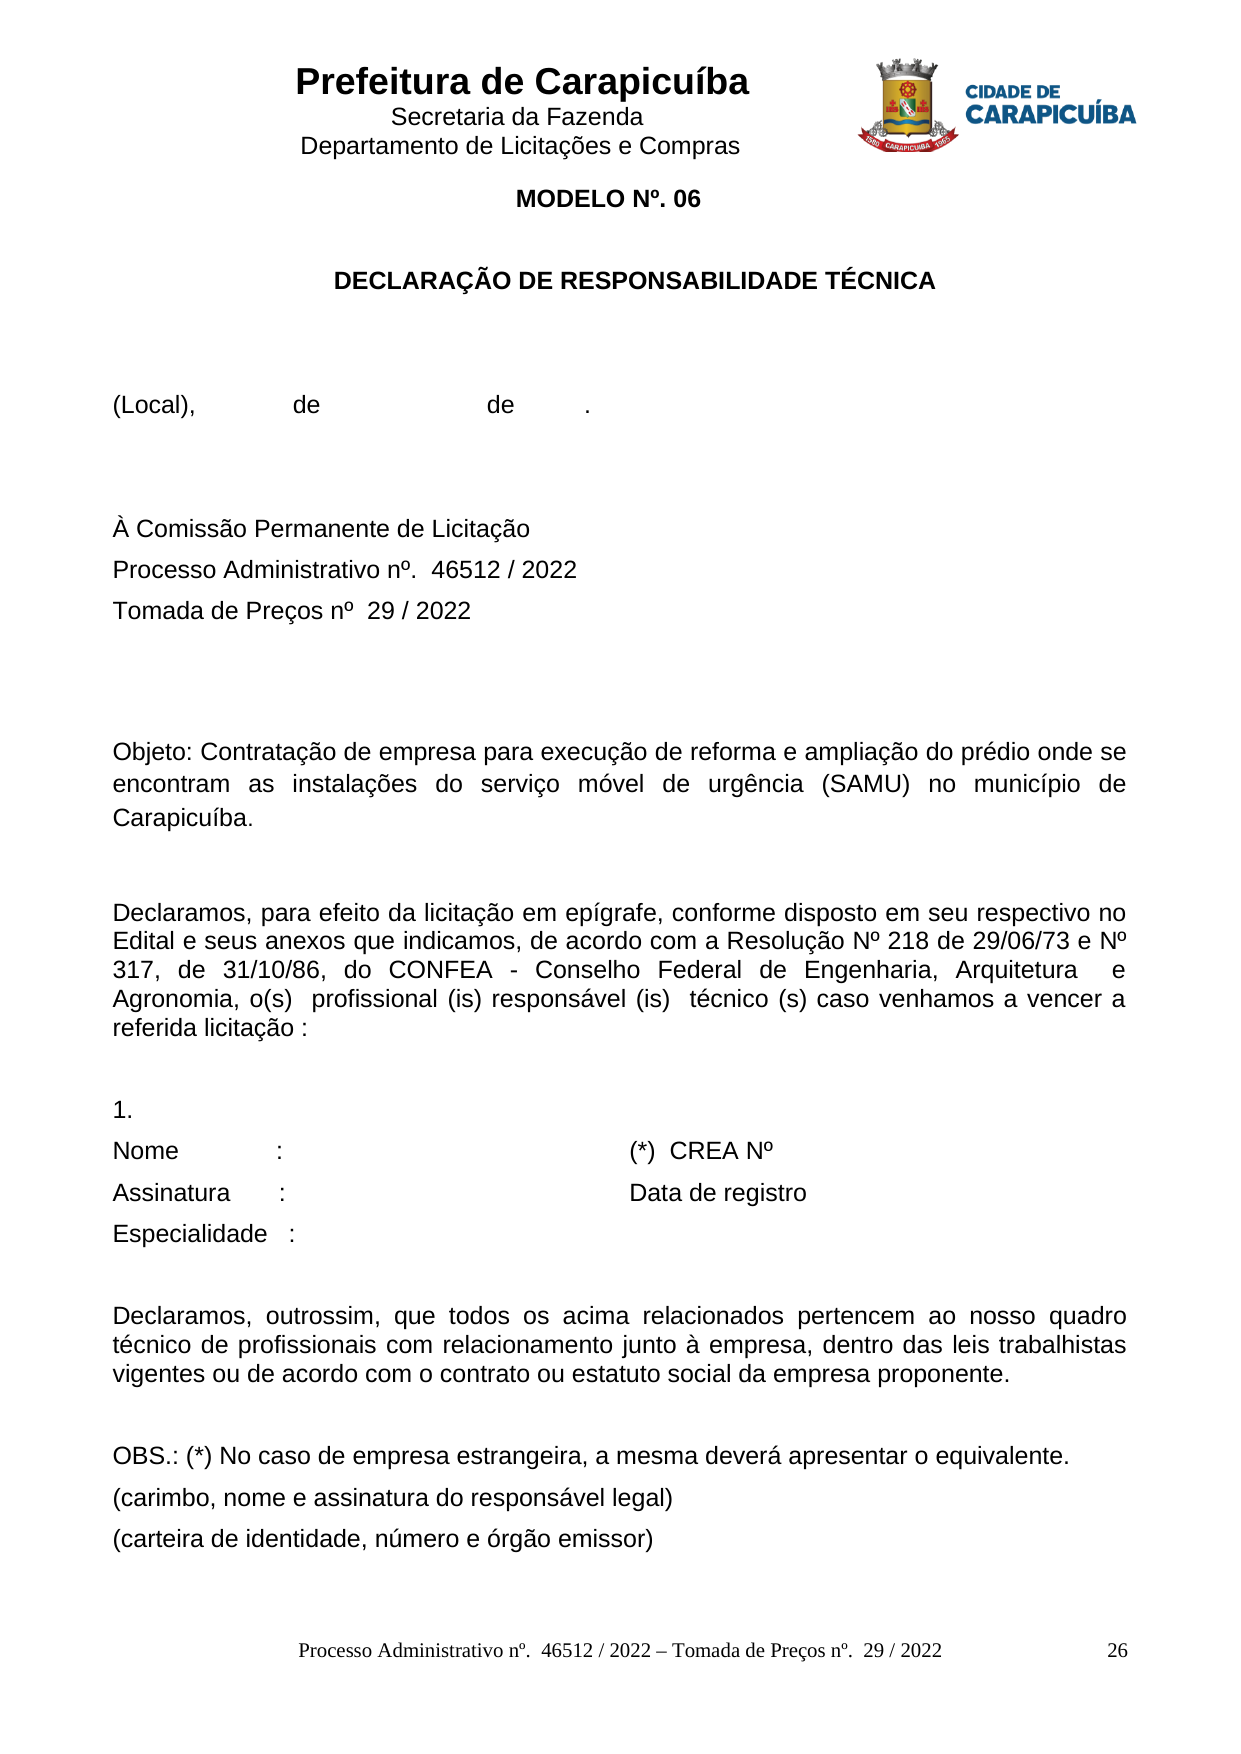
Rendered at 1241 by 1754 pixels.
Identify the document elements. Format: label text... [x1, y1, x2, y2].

text MODELO Nº. 06 [112, 184, 1104, 212]
picture [857, 57, 1139, 152]
text OBS.: (*) No caso de empresa estrangeira, a mesma deverá apresentar o equivalente. [112, 1441, 1128, 1470]
text Processo Administrativo nº. 46512 / 2022 [112, 555, 1104, 584]
text Nome : (*) CREA Nº [112, 1136, 1104, 1165]
text Declaramos, outrossim, que todos os acima relacionados pertencem ao nosso quadro técnico de profissionais com relacionamento junto à empresa, dentro das leis trabalhistas vigentes ou de acordo com o contrato ou estatuto social da empresa proponente. [112, 1301, 1128, 1387]
text (carteira de identidade, número e órgão emissor) [112, 1524, 1128, 1552]
text (carimbo, nome e assinatura do responsável legal) [112, 1482, 1128, 1511]
text Declaramos, para efeito da licitação em epígrafe, conforme disposto em seu respectivo no Edital e seus anexos que indicamos, de acordo com a Resolução Nº 218 de 29/06/73 e Nº 317, de 31/10/86, do CONFEA - Conselho Federal de Engenharia, Arquitetura e Agronomia, o(s) profissional (is) responsável (is) técnico (s) caso venhamos a vencer a referida licitação : [112, 897, 1128, 1041]
text 1. [112, 1095, 1104, 1124]
text (Local), de de . [112, 390, 1104, 419]
text Especialidade : [112, 1219, 1104, 1247]
text DECLARAÇÃO DE RESPONSABILIDADE TÉCNICA [112, 266, 1104, 295]
text À Comissão Permanente de Licitação [112, 514, 1104, 542]
text Assinatura : Data de registro [112, 1177, 1104, 1206]
text Objeto: Contratação de empresa para execução de reforma e ampliação do prédio onde se encontram as instalações do serviço móvel de urgência (SAMU) no município de Carapicuíba. [112, 736, 1128, 831]
text Tomada de Preços nº 29 / 2022 [112, 596, 1104, 625]
